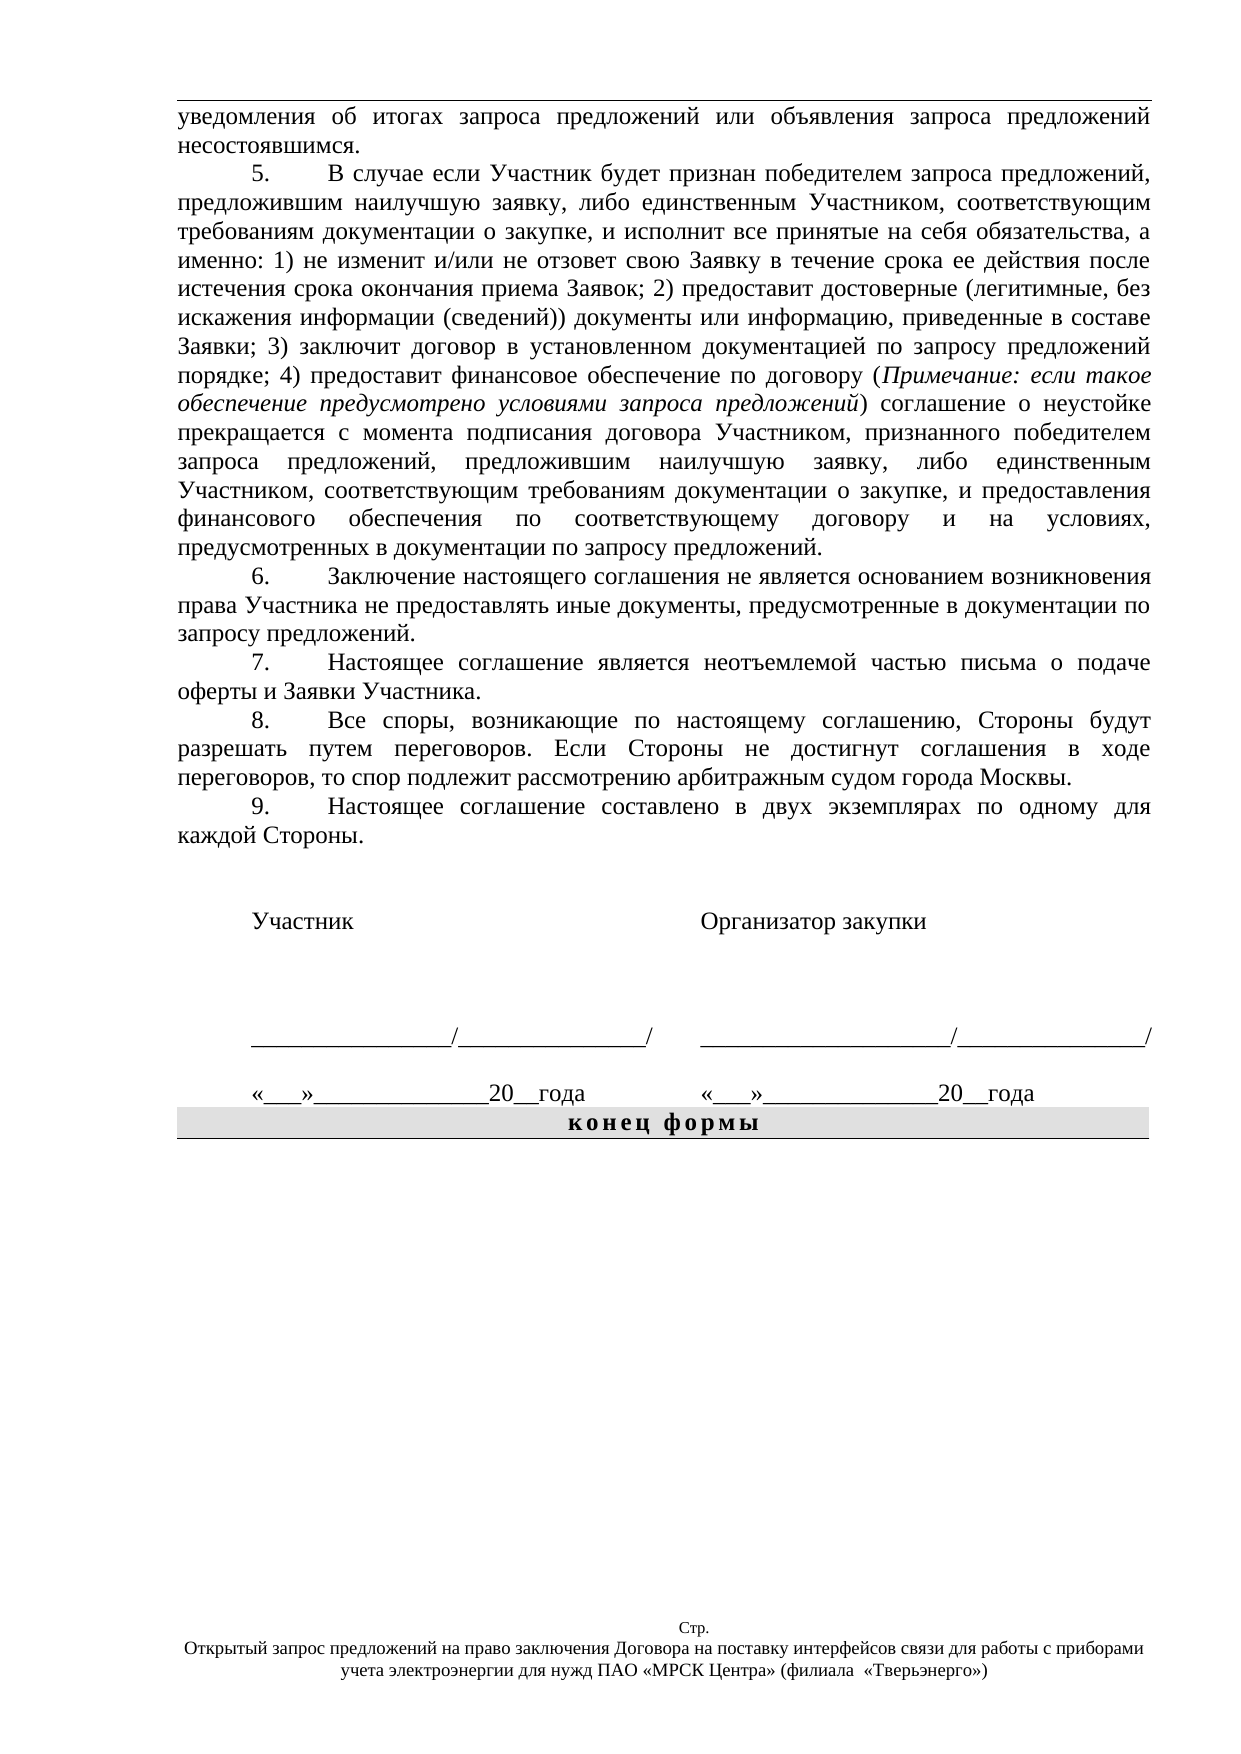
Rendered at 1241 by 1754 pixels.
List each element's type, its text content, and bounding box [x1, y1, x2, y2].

list Заключение настоящего соглашения не является основанием возникновения права Участника не предоставлять иные документы, предусмотренные в документации по запросу предложений. [177, 561, 1152, 647]
text конец формы [177, 1107, 1149, 1138]
list Все споры, возникающие по настоящему соглашению, Стороны будут разрешать путем переговоров. Если Стороны не достигнут соглашения в ходе переговоров, то спор подлежит рассмотрению арбитражным судом города Москвы. [177, 705, 1152, 791]
list В случае если Участник будет признан победителем запроса предложений, предложившим наилучшую заявку, либо единственным Участником, соответствующим требованиям документации о закупке, и исполнит все принятые на себя обязательства, а именно: 1) не изменит и/или не отзовет свою Заявку в течение срока ее действия после истечения срока окончания приема Заявок; 2) предоставит достоверные (легитимные, без искажения информации (сведений)) документы или информацию, приведенные в составе Заявки; 3) заключит договор в установленном документацией по запросу предложений порядке; 4) предоставит финансовое обеспечение по договору (Примечание: если такое обеспечение предусмотрено условиями запроса предложений) соглашение о неустойке прекращается с момента подписания договора Участником, признанного победителем запроса предложений, предложившим наилучшую заявку, либо единственным Участником, соответствующим требованиям документации о закупке, и предоставления финансового обеспечения по соответствующему договору и на условиях, предусмотренных в документации по запросу предложений. [177, 158, 1152, 561]
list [177, 101, 1152, 158]
table_cell ____________________/_______________/ «___»______________20__года [689, 935, 1163, 1107]
table_header Участник [240, 906, 689, 935]
list Настоящее соглашение является неотъемлемой частью письма о подаче оферты и Заявки Участника. [177, 647, 1152, 705]
table_cell ________________/_______________/ «___»______________20__года [240, 935, 689, 1107]
list Настоящее соглашение составлено в двух экземплярах по одному для каждой Стороны. [177, 791, 1152, 848]
table_header Организатор закупки [689, 906, 1163, 935]
